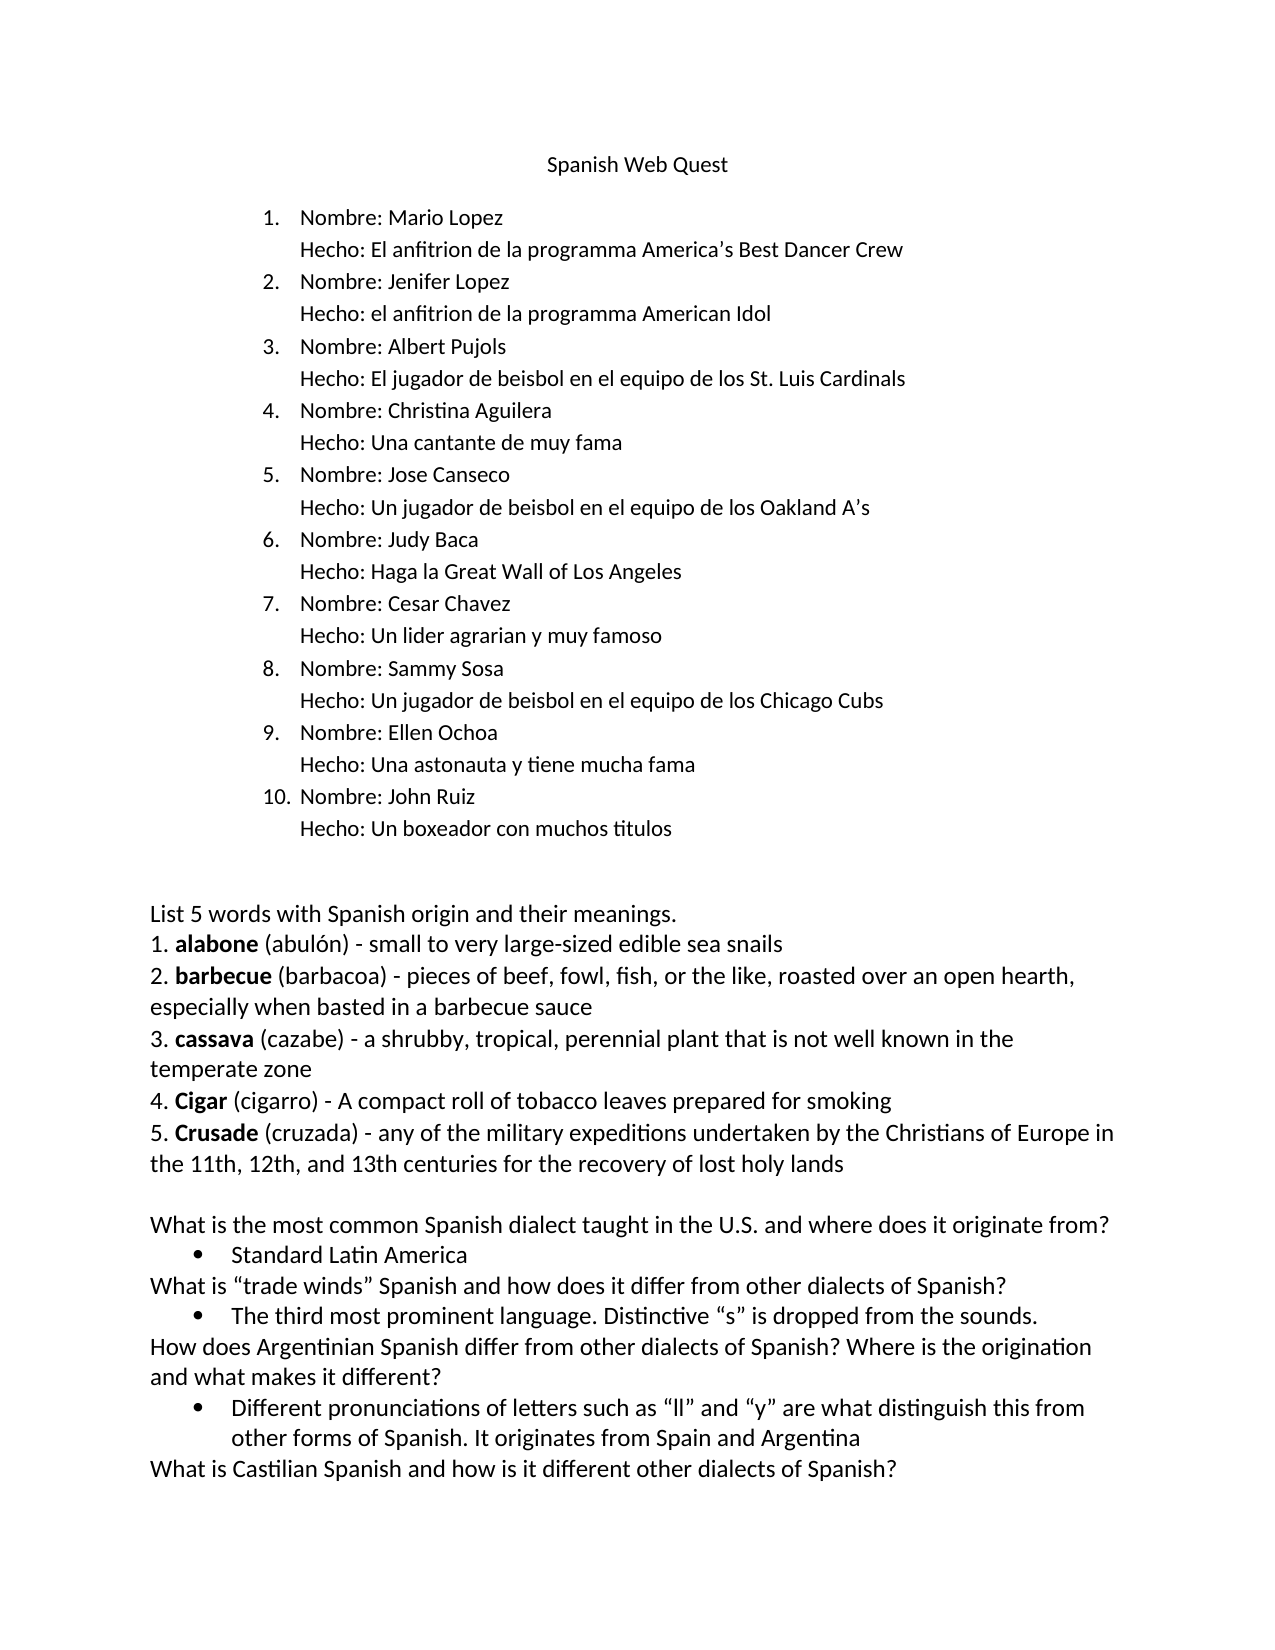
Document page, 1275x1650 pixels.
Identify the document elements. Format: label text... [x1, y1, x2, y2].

list Nombre: Sammy Sosa [262, 654, 1125, 682]
list The third most prominent language. Distinctive “s” is dropped from the sounds. [194, 1300, 1125, 1331]
list Nombre: Judy Baca [262, 525, 1125, 553]
list Nombre: Ellen Ochoa [262, 718, 1125, 746]
list Nombre: Mario Lopez [262, 203, 1125, 231]
list Nombre: Jenifer Lopez [262, 267, 1125, 295]
text 5. Crusade (cruzada) - any of the military expeditions undertaken by the Christians of Europe in the 11th, 12th, and 13th centuries for the recovery of lost holy lands [150, 1117, 1125, 1178]
list Different pronunciations of letters such as “ll” and “y” are what distinguish this from other forms of Spanish. It originates from Spain and Argentina [194, 1392, 1125, 1453]
list Hecho: El jugador de beisbol en el equipo de los St. Luis Cardinals [300, 364, 1125, 392]
text How does Argentinian Spanish differ from other dialects of Spanish? Where is the origination and what makes it different? [150, 1331, 1125, 1392]
list Hecho: el anfitrion de la programma American Idol [300, 299, 1125, 328]
list Nombre: Jose Canseco [262, 461, 1125, 488]
text What is “trade winds” Spanish and how does it differ from other dialects of Spanish? [150, 1270, 1125, 1300]
text 2. barbecue (barbacoa) - pieces of beef, fowl, fish, or the like, roasted over an open hearth, especially when basted in a barbecue sauce [150, 961, 1125, 1022]
text What is the most common Spanish dialect taught in the U.S. and where does it originate from? [150, 1209, 1125, 1239]
list Hecho: Una astonauta y tiene mucha fama [300, 750, 1125, 778]
text 4. Cigar (cigarro) - A compact roll of tobacco leaves prepared for smoking [150, 1085, 1125, 1116]
text 3. cassava (cazabe) - a shrubby, tropical, perennial plant that is not well known in the temperate zone [150, 1023, 1125, 1084]
list Hecho: Haga la Great Wall of Los Angeles [300, 557, 1125, 585]
list Standard Latin America [194, 1239, 1125, 1270]
list Nombre: Christina Aguilera [262, 396, 1125, 424]
list Nombre: John Ruiz [262, 782, 1125, 810]
list Nombre: Albert Pujols [262, 332, 1125, 360]
list Hecho: El anfitrion de la programma America’s Best Dancer Crew [300, 235, 1125, 263]
text 1. alabone (abulón) - small to very large-sized edible sea snails [150, 929, 1125, 959]
text List 5 words with Spanish origin and their meanings. [150, 898, 1125, 929]
list Hecho: Un boxeador con muchos titulos [300, 814, 1125, 843]
list Hecho: Una cantante de muy fama [300, 428, 1125, 456]
list Hecho: Un jugador de beisbol en el equipo de los Chicago Cubs [300, 686, 1125, 714]
list Hecho: Un lider agrarian y muy famoso [300, 621, 1125, 649]
list Hecho: Un jugador de beisbol en el equipo de los Oakland A’s [300, 493, 1125, 521]
text Spanish Web Quest [150, 150, 1125, 178]
text What is Castilian Spanish and how is it different other dialects of Spanish? [150, 1453, 1125, 1483]
list Nombre: Cesar Chavez [262, 589, 1125, 617]
